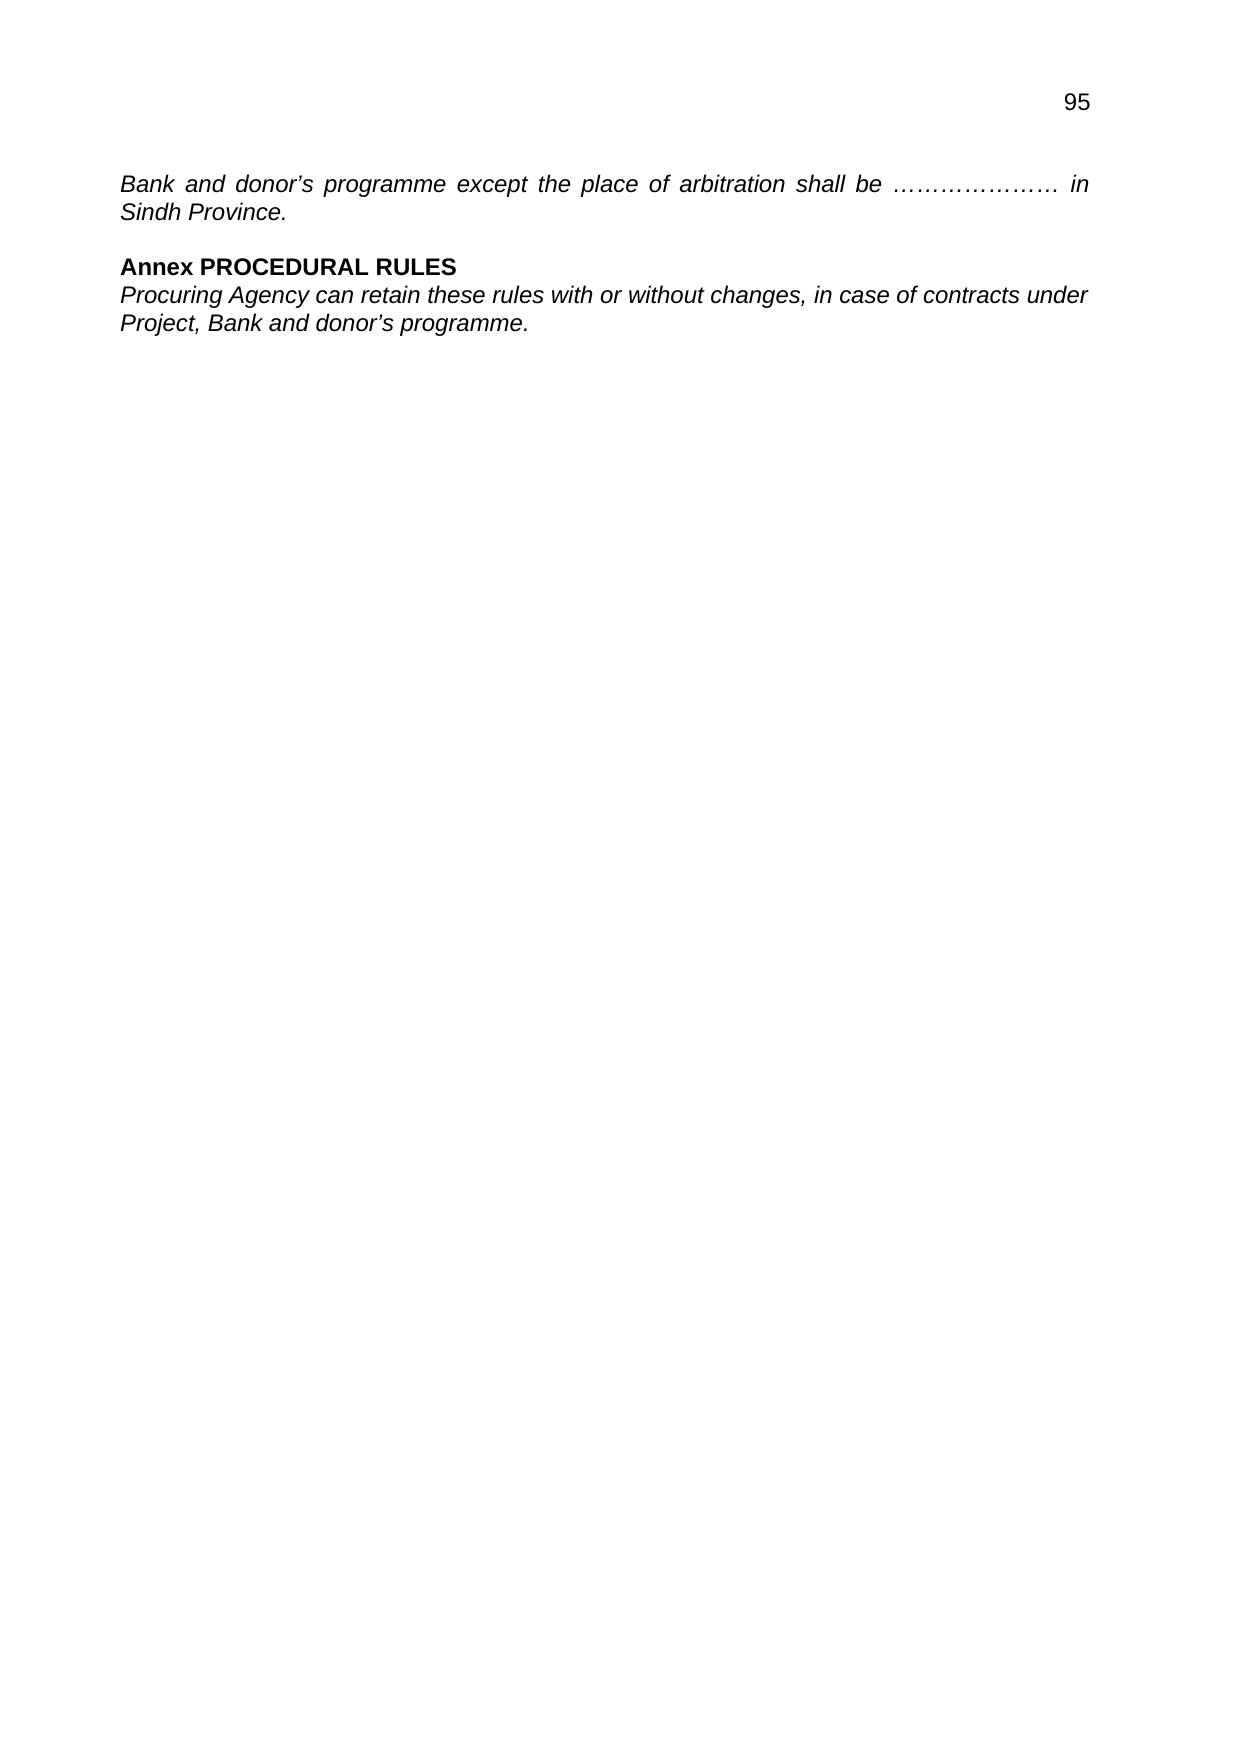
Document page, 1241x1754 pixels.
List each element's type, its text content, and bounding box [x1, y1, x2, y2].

text Bank and donor’s programme except the place of arbitration shall be ………………… in Sindh Province. [120, 170, 1090, 226]
text Procuring Agency can retain these rules with or without changes, in case of contracts under Project, Bank and donor’s programme. [120, 281, 1090, 336]
text Annex PROCEDURAL RULES [120, 253, 1090, 281]
text 95 [120, 88, 1090, 115]
